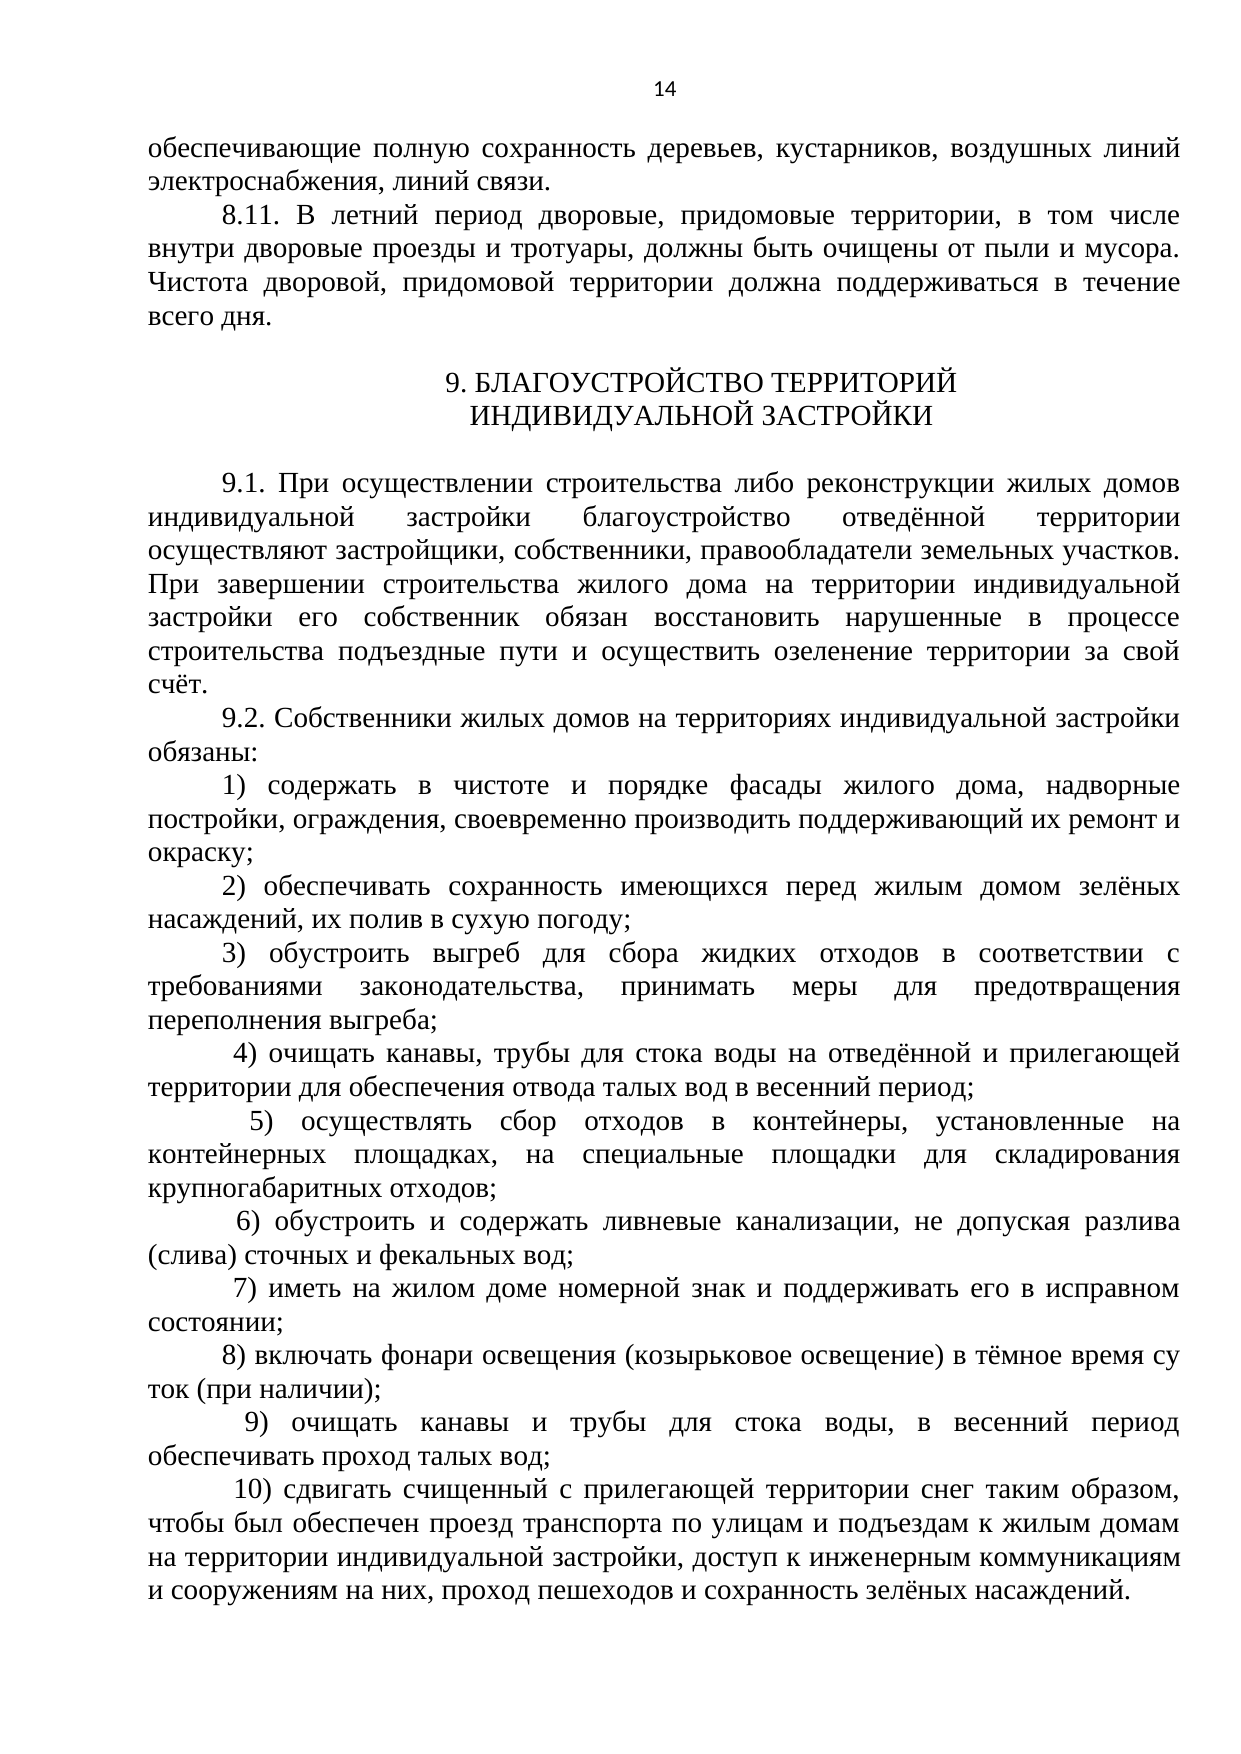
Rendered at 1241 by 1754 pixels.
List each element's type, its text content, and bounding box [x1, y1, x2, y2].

text 1) содержать в чистоте и порядке фасады жилого дома, надворные постройки, ограждения, своевременно производить поддерживающий их ремонт и окраску; [148, 767, 1181, 868]
text 9) очищать канавы и трубы для стока воды, в весенний период обеспечивать проход талых вод; [148, 1404, 1181, 1472]
text 7) иметь на жилом доме номерной знак и поддерживать его в исправном состоянии; [148, 1270, 1181, 1337]
text 4) очищать канавы, трубы для стока воды на отведённой и прилегающей территории для обеспечения отвода талых вод в весенний период; [148, 1036, 1181, 1103]
text 9.1. При осуществлении строительства либо реконструкции жилых домов индивидуальной застройки благоустройство отведённой территории осуществляют застройщики, собственники, правообладатели земельных участков. При завершении строительства жилого дома на территории индивидуальной застройки его собственник обязан восстановить нарушенные в процессе строительства подъездные пути и осуществить озеленение территории за свой счёт. [148, 465, 1181, 700]
text 10) сдвигать счищенный с прилегающей территории снег таким образом, чтобы был обеспечен проезд транспорта по улицам и подъездам к жилым домам на территории индивидуальной застройки, доступ к инженерным коммуникациям и сооружениям на них, проход пешеходов и сохранность зелёных насаждений. [148, 1472, 1181, 1606]
text ИНДИВИДУАЛЬНОЙ ЗАСТРОЙКИ [148, 398, 1181, 432]
text 2) обеспечивать сохранность имеющихся перед жилым домом зелёных насаждений, их полив в сухую погоду; [148, 868, 1181, 935]
text 6) обустроить и содержать ливневые канализации, не допуская разлива (слива) сточных и фекальных вод; [148, 1203, 1181, 1270]
text 3) обустроить выгреб для сбора жидких отходов в соответствии с требованиями законодательства, принимать меры для предотвращения переполнения выгреба; [148, 935, 1181, 1036]
text 5) осуществлять сбор отходов в контейнеры, установленные на контейнерных площадках, на специальные площадки для складирования крупногабаритных отходов; [148, 1103, 1181, 1203]
text 8.11. В летний период дворовые, придомовые территории, в том числе внутри дворовые проезды и тротуары, должны быть очищены от пыли и мусора. Чистота дворовой, придомовой территории должна поддерживаться в течение всего дня. [148, 197, 1181, 331]
text 8) включать фонари освещения (козырьковое освещение) в тёмное время су ток (при наличии); [148, 1337, 1181, 1404]
text 9. БЛАГОУСТРОЙСТВО ТЕРРИТОРИЙ [148, 365, 1181, 398]
text 9.2. Собственники жилых домов на территориях индивидуальной застройки обязаны: [148, 700, 1181, 767]
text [148, 130, 1181, 197]
